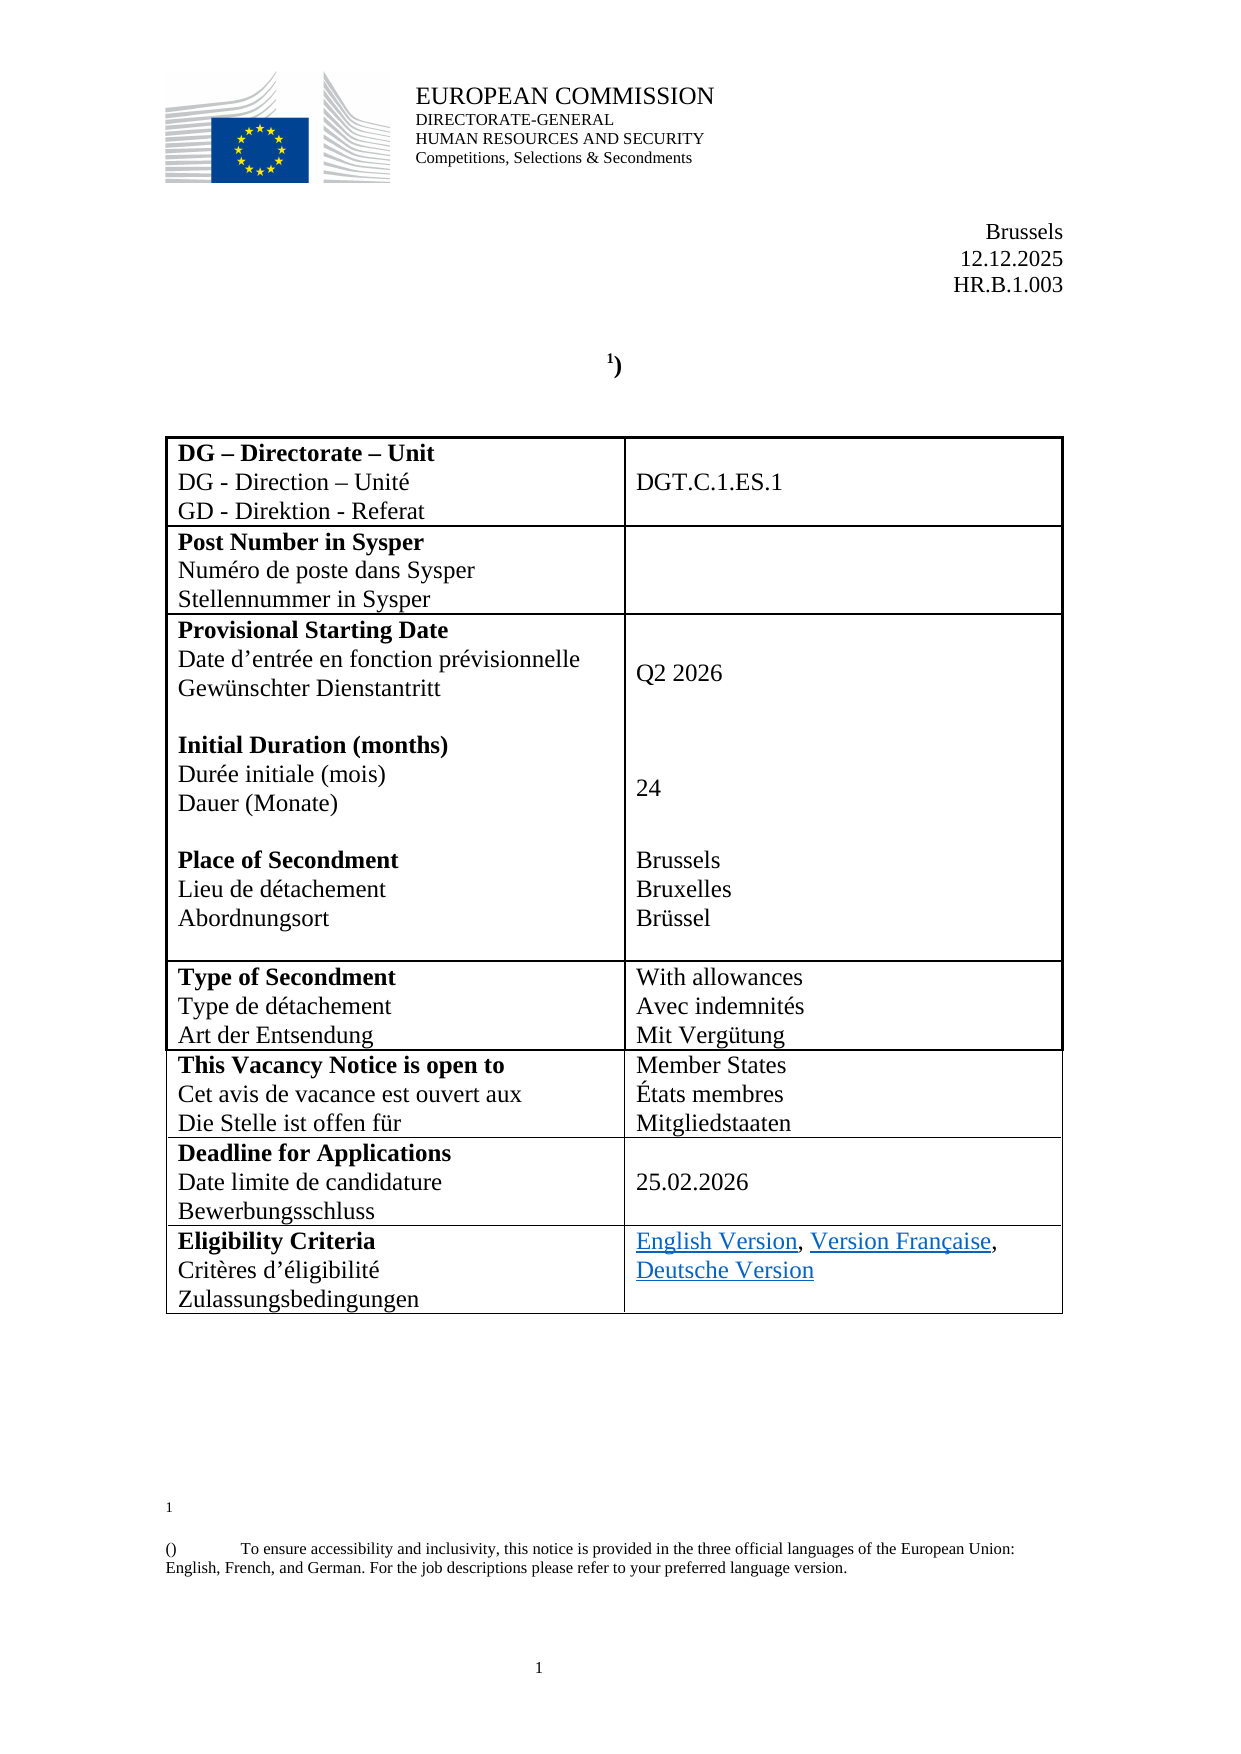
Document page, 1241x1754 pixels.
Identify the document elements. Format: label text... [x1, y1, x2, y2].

table_cell English Version, Version Française, Deutsche Version [625, 1225, 1062, 1312]
text HR.B.1.003 [165, 271, 1063, 297]
table_cell Type of Secondment Type de détachement Art der Entsendung [168, 962, 624, 1048]
text 12.12.2025 [165, 245, 1063, 271]
table_cell Provisional Starting Date Date d’entrée en fonction prévisionnelle Gewünschter Dienstantritt [168, 615, 624, 730]
table_header DGT.C.1.ES.1 [626, 439, 1061, 525]
table_header DG – Directorate – Unit DG - Direction – Unité GD - Direktion - Referat [168, 439, 624, 525]
table_cell Place of Secondment Lieu de détachement Abordnungsort [168, 845, 624, 960]
table_cell Eligibility Criteria Critères d’éligibilité Zulassungsbedingungen [167, 1226, 624, 1312]
table_cell 24 [626, 730, 1061, 845]
table_cell Post Number in Sysper Numéro de poste dans Sysper Stellennummer in Sysper [168, 527, 624, 613]
table_cell [626, 527, 1061, 613]
table_cell 25.02.2026 [625, 1137, 1062, 1224]
table_cell Member States États membres Mitgliedstaaten [625, 1051, 1062, 1137]
picture [165, 71, 391, 183]
table_cell Q2 2026 [626, 615, 1061, 730]
table_cell With allowances Avec indemnités Mit Vergütung [626, 962, 1061, 1048]
table_cell Deadline for Applications Date limite de candidature Bewerbungsschluss [167, 1138, 624, 1224]
text Brussels [165, 134, 1063, 245]
table_cell This Vacancy Notice is open to Cet avis de vacance est ouvert aux Die Stelle ist offen für [167, 1051, 624, 1137]
table_cell Initial Duration (months) Durée initiale (mois) Dauer (Monate) [168, 730, 624, 845]
table_cell Brussels Bruxelles Brüssel [626, 845, 1061, 960]
